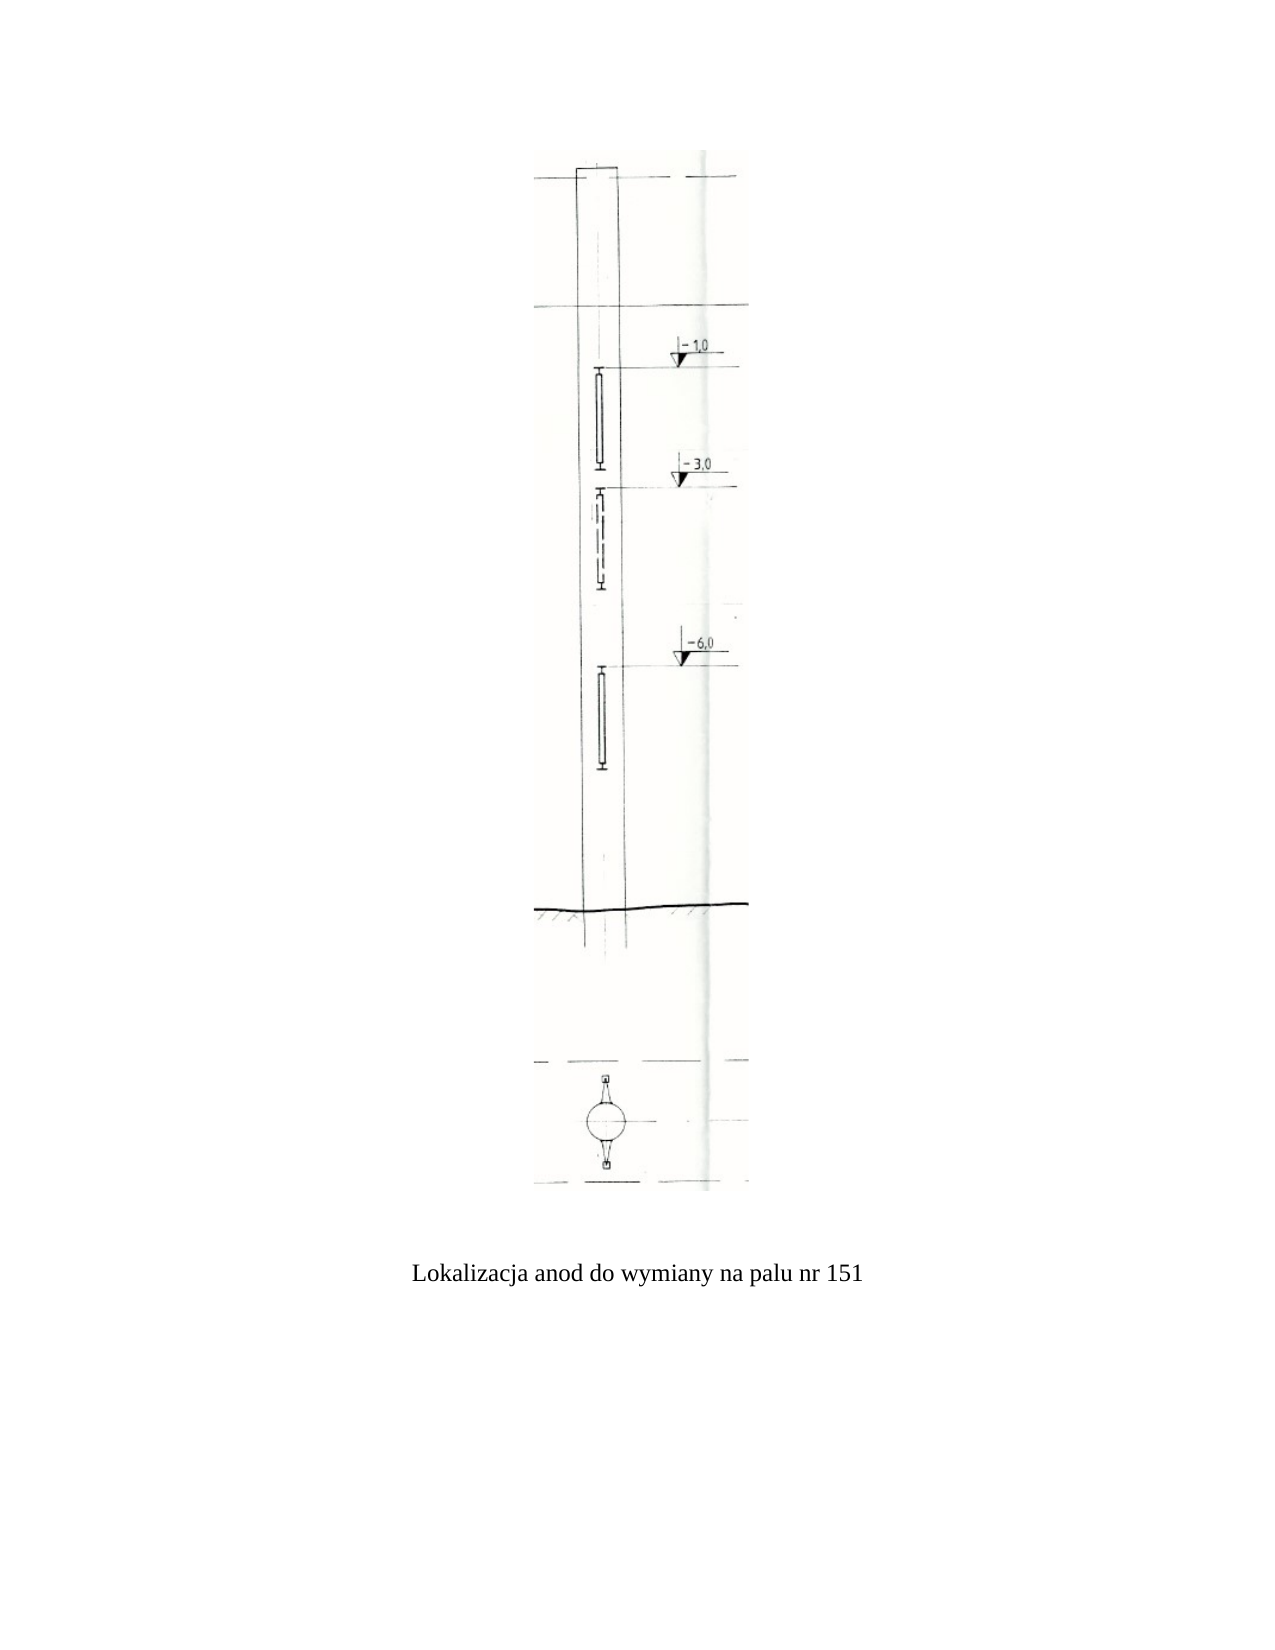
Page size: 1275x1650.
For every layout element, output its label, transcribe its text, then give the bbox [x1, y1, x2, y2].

text Lokalizacja anod do wymiany na palu nr 151 [150, 1258, 1125, 1286]
picture [533, 150, 749, 1191]
